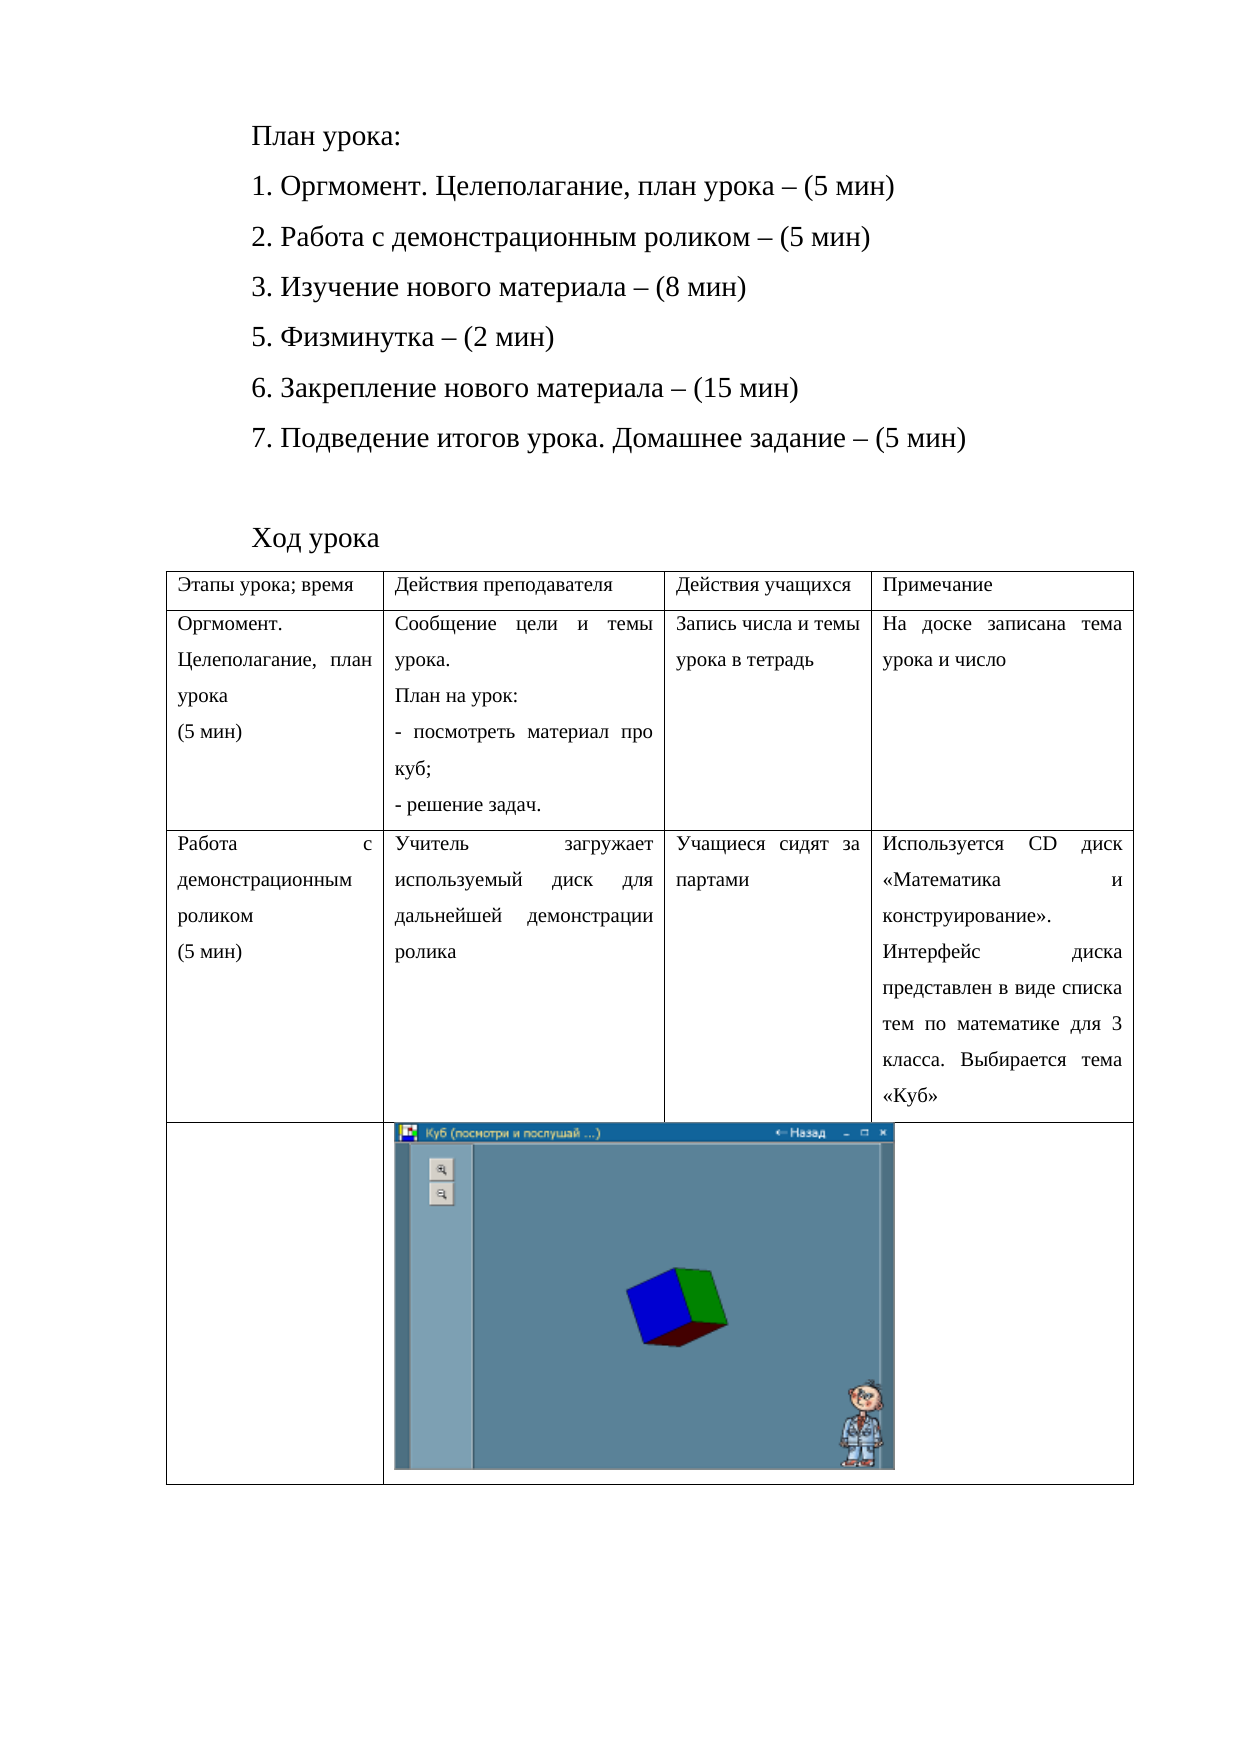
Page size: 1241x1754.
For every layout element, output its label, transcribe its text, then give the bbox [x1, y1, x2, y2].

text 1. Оргмомент. Целеполагание, план урока – (5 мин) [177, 168, 1152, 202]
table_cell Учитель загружает используемый диск для дальнейшей демонстрации ролика [384, 831, 664, 1122]
table_cell Работа с демонстрационным роликом (5 мин) [167, 831, 383, 1122]
text План урока: [177, 118, 1152, 152]
text Ход урока [177, 521, 1152, 554]
text 3. Изучение нового материала – (8 мин) [177, 269, 1152, 303]
table_cell [167, 1123, 383, 1484]
text 2. Работа с демонстрационным роликом – (5 мин) [177, 219, 1152, 252]
picture [394, 1122, 895, 1470]
table_cell Используется CD диск «Математика и конструирование». Интерфейс диска представлен в виде списка тем по математике для 3 класса. Выбирается тема «Куб» [872, 831, 1133, 1122]
text 6. Закрепление нового материала – (15 мин) [177, 370, 1152, 403]
text 5. Физминутка – (2 мин) [177, 319, 1152, 353]
table_cell Оргмомент. Целеполагание, план урока (5 мин) [167, 611, 383, 830]
table_header Действия учащихся [665, 572, 871, 610]
table_cell Запись числа и темы урока в тетрадь [665, 611, 871, 830]
table_cell Сообщение цели и темы урока. План на урок: - посмотреть материал про куб; - решение задач. [384, 611, 664, 830]
table_header Действия преподавателя [384, 572, 664, 610]
text 7. Подведение итогов урока. Домашнее задание – (5 мин) [177, 420, 1152, 453]
table_cell [384, 1123, 1133, 1484]
table_header Примечание [872, 572, 1133, 610]
table_cell На доске записана тема урока и число [872, 611, 1133, 830]
table_header Этапы урока; время [167, 572, 383, 610]
table_cell Учащиеся сидят за партами [665, 831, 871, 1122]
